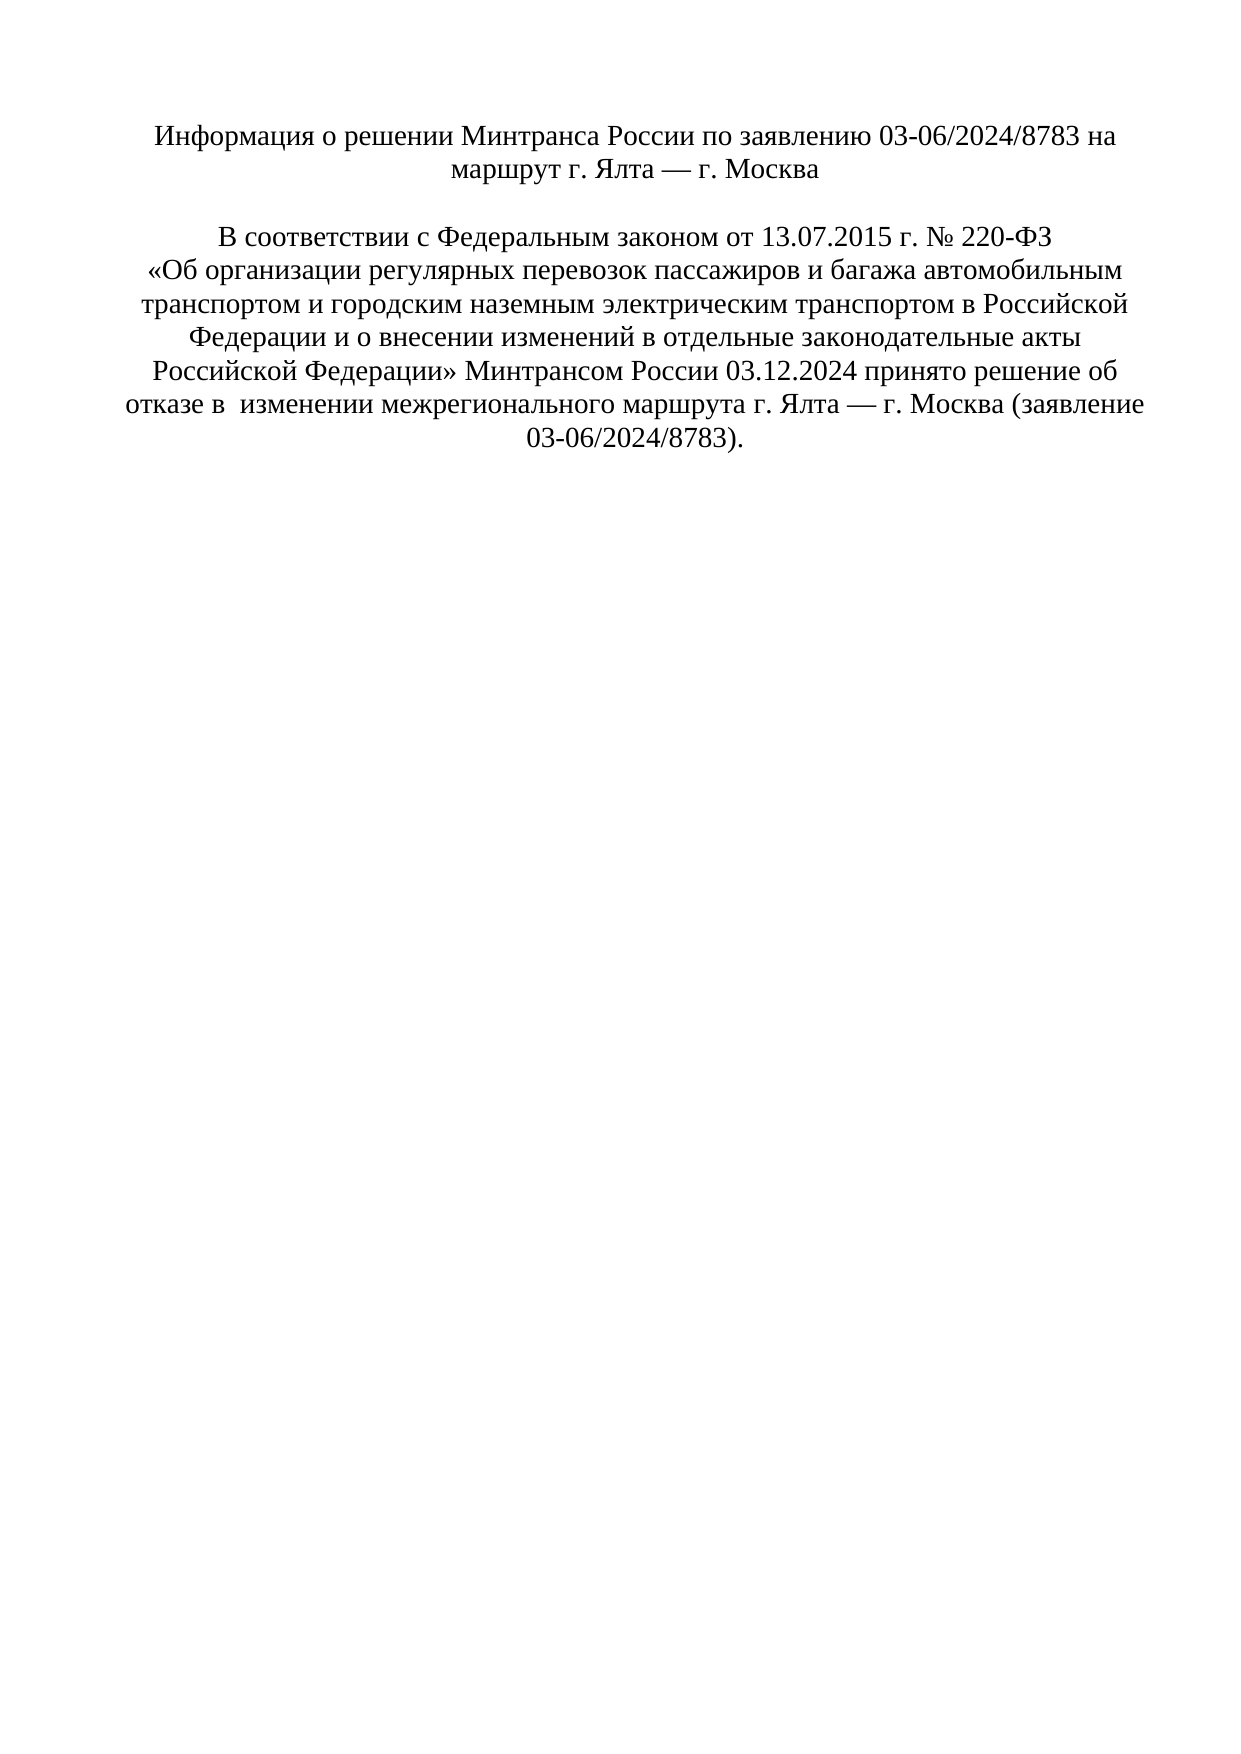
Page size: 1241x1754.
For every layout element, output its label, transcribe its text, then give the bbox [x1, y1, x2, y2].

text В соответствии с Федеральным законом от 13.07.2015 г. № 220-ФЗ «Об организации регулярных перевозок пассажиров и багажа автомобильным транспортом и городским наземным электрическим транспортом в Российской Федерации и о внесении изменений в отдельные законодательные акты Российской Федерации» Минтрансом России 03.12.2024 принято решение об отказе в изменении межрегионального маршрута г. Ялта — г. Москва (заявление 03-06/2024/8783). [118, 219, 1152, 453]
text Информация о решении Минтранса России по заявлению 03-06/2024/8783 на маршрут г. Ялта — г. Москва [118, 118, 1152, 185]
